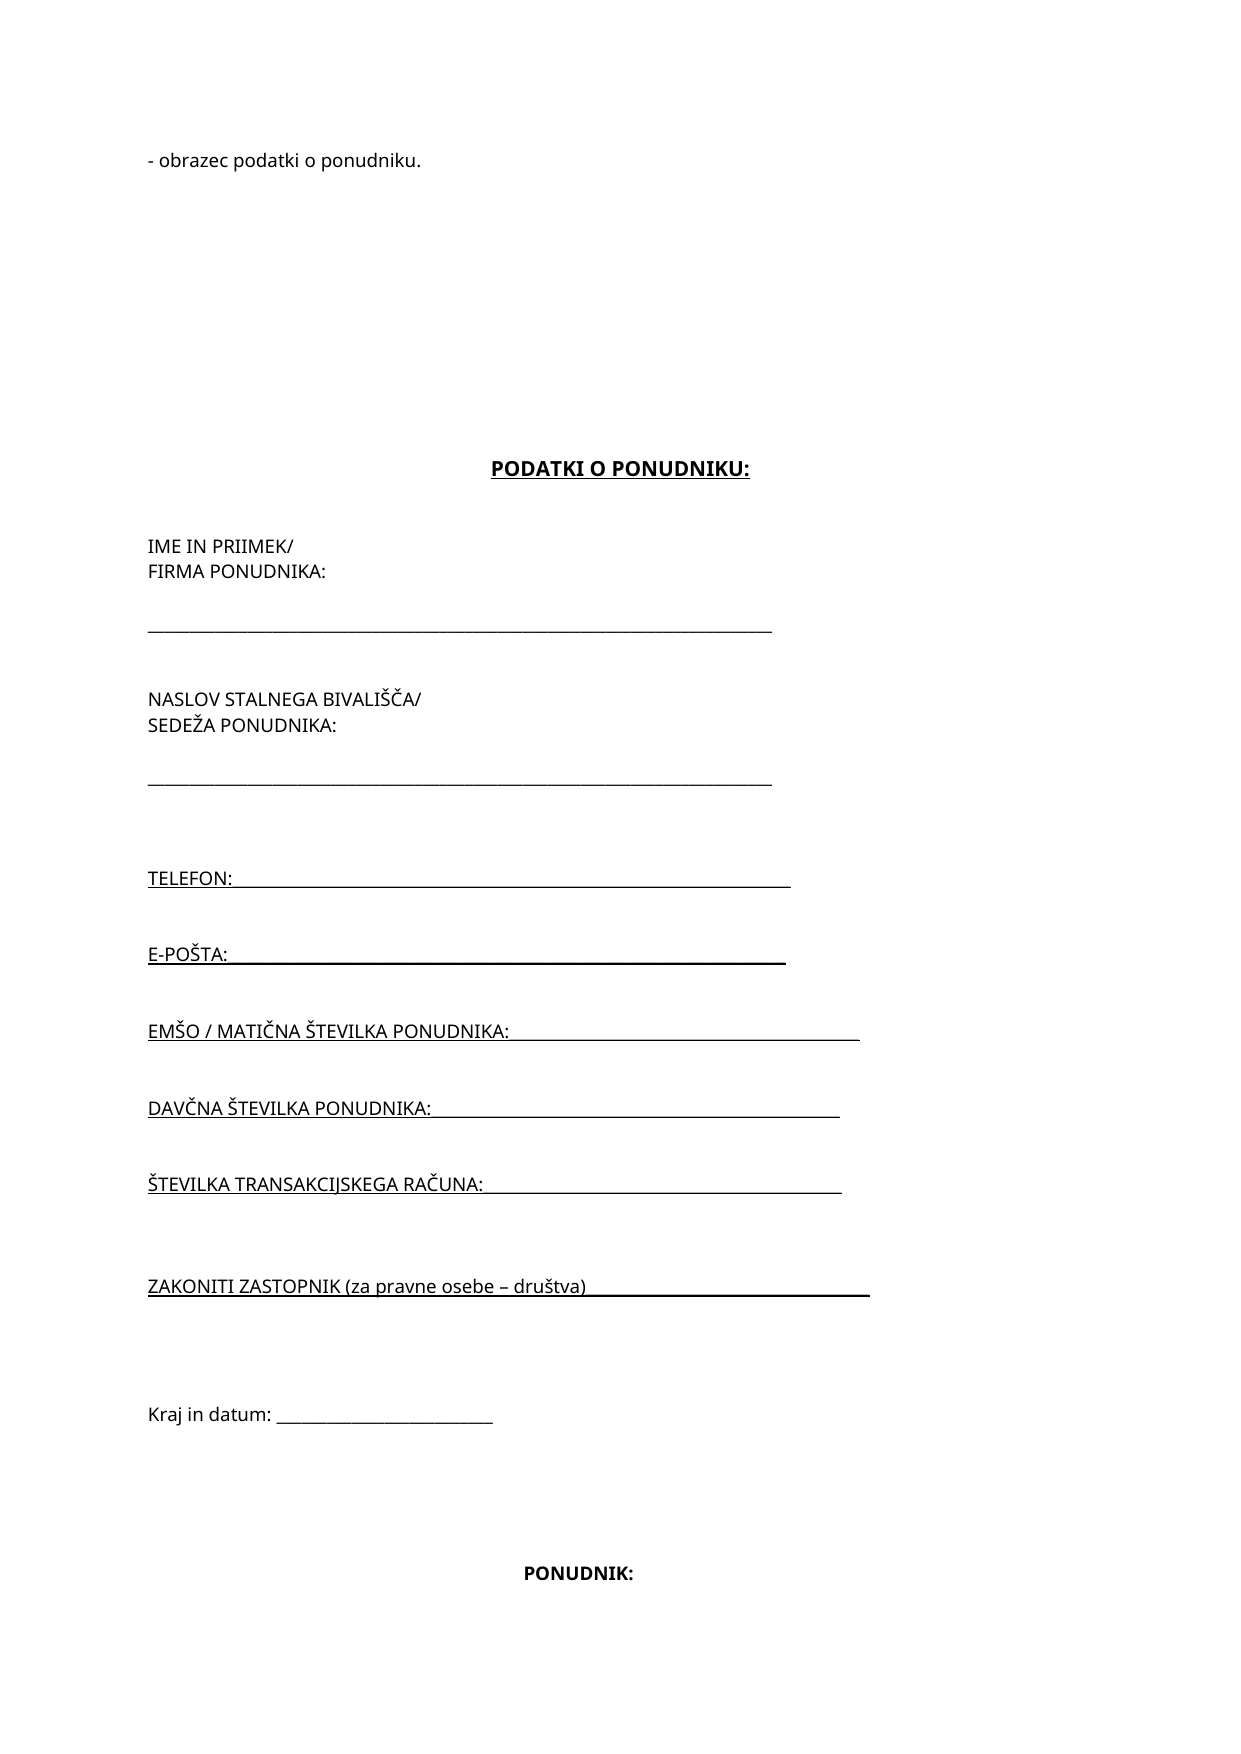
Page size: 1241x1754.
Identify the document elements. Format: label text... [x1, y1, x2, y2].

text DAVČNA ŠTEVILKA PONUDNIKA:_________________________________________________ [148, 1095, 1093, 1120]
text FIRMA PONUDNIKA: [148, 559, 1093, 584]
text Kraj in datum: __________________________ [148, 1401, 1093, 1427]
text - obrazec podatki o ponudniku. [148, 148, 1093, 173]
text IME IN PRIIMEK/ [148, 533, 1093, 559]
text ___________________________________________________________________________ [148, 763, 1093, 788]
text PONUDNIK: [148, 1560, 1093, 1585]
text E-POŠTA:___________________________________________________________________ [148, 942, 1093, 967]
text ZAKONITI ZASTOPNIK (za pravne osebe – društva)__________________________________ [148, 1273, 1093, 1299]
text EMŠO / MATIČNA ŠTEVILKA PONUDNIKA:__________________________________________ [148, 1018, 1093, 1044]
text TELEFON:___________________________________________________________________ [148, 865, 1093, 891]
text SEDEŽA PONUDNIKA: [148, 712, 1093, 737]
text PODATKI O PONUDNIKU: [148, 454, 1093, 482]
text NASLOV STALNEGA BIVALIŠČA/ [148, 686, 1093, 712]
text ___________________________________________________________________________ [148, 610, 1093, 635]
text ŠTEVILKA TRANSAKCIJSKEGA RAČUNA:___________________________________________ [148, 1171, 1093, 1197]
